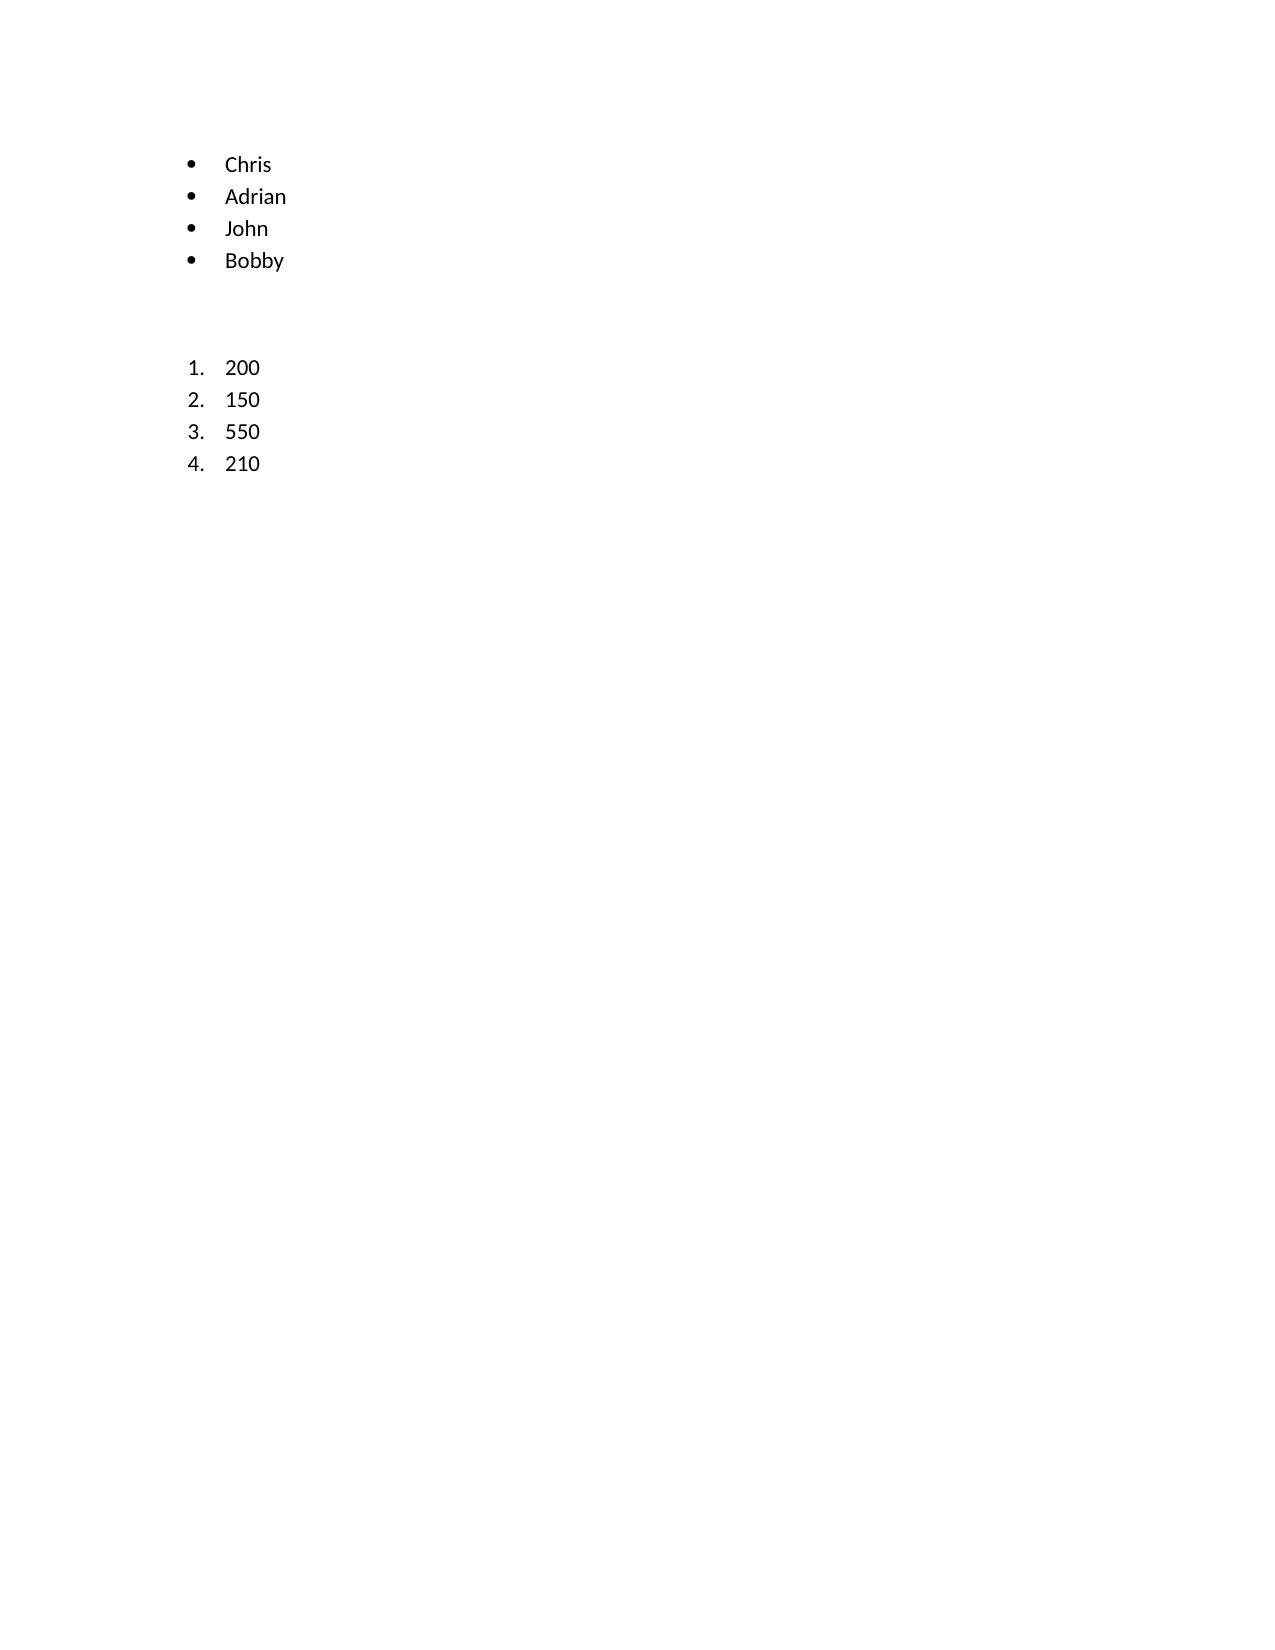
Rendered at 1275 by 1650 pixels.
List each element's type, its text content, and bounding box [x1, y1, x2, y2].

list 550 [187, 417, 1125, 445]
list Bobby [187, 247, 1125, 274]
list 210 [187, 449, 1125, 477]
list Adrian [187, 182, 1125, 210]
list John [187, 214, 1125, 242]
list Chris [187, 150, 1125, 178]
list 150 [187, 385, 1125, 413]
list 200 [187, 353, 1125, 381]
